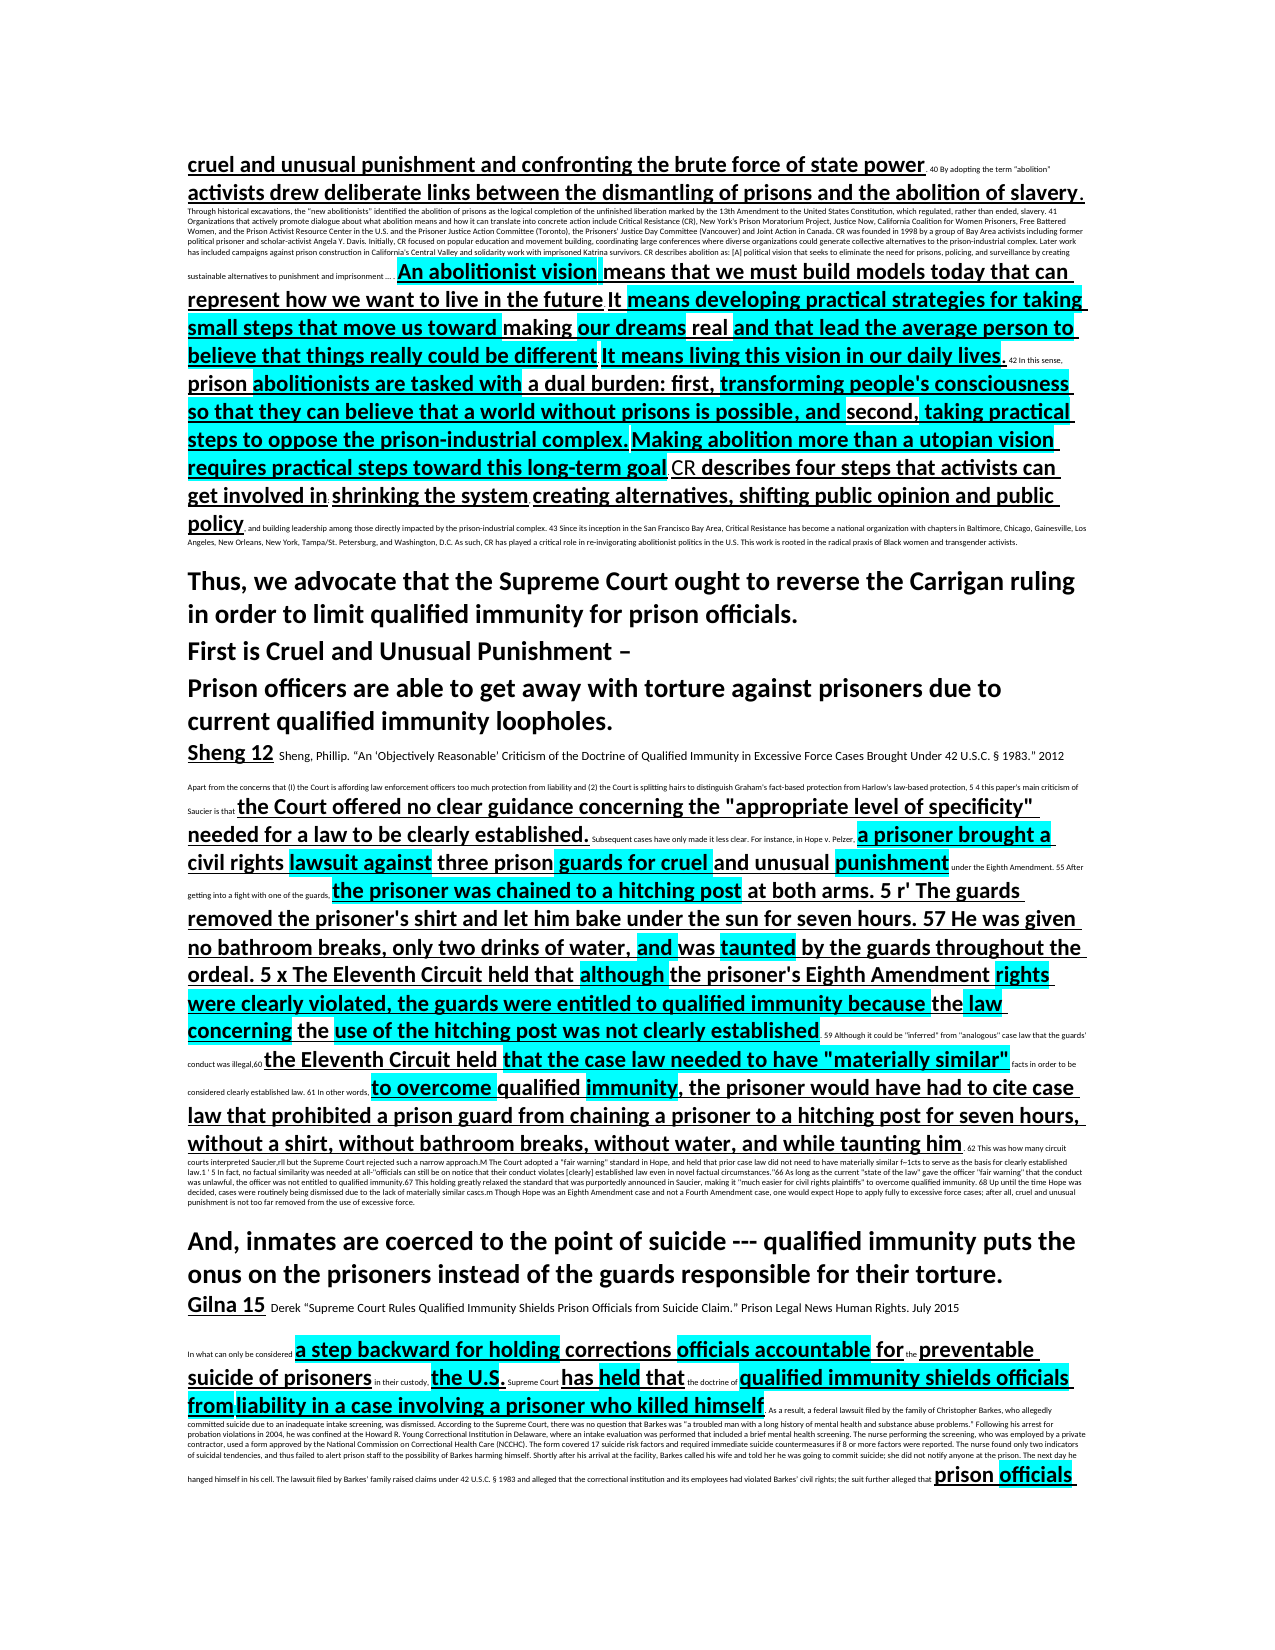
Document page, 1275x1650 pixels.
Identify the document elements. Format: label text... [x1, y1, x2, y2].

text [187, 1335, 1087, 1488]
text Sheng 12 Sheng, Phillip. “An ‘Objectively Reasonable’ Criticism of the Doctrine of Qualified Immunity in Excessive Force Cases Brought Under 42 U.S.C. § 1983.” 2012 [187, 738, 1087, 766]
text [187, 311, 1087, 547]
subtitle Prison officers are able to get away with torture against prisoners due to current qualified immunity loopholes. [187, 672, 1087, 738]
subtitle And, inmates are coerced to the point of suicide --- qualified immunity puts the onus on the prisoners instead of the guards responsible for their torture. [187, 1224, 1087, 1291]
subtitle First is Cruel and Unusual Punishment – [187, 634, 1087, 667]
subtitle Thus, we advocate that the Supreme Court ought to reverse the Carrigan ruling in order to limit qualified immunity for prison officials. [187, 564, 1087, 630]
text Apart from the concerns that (I) the Court is affording law enforcement officers too much protection from liability and (2) the Court is splitting hairs to distinguish Graham's fact-based protection from Harlow's law-based protection, 5 4 this paper's main criticism of Saucier is that the Court offered no clear guidance concerning the "appropriate level of specificity" needed for a law to be clearly established. Subsequent cases have only made it less clear. For instance, in Hope v. Pelzer, a prisoner brought a civil rights lawsuit against three prison guards for cruel and unusual punishment under the Eighth Amendment. 55 After getting into a fight with one of the guards, the prisoner was chained to a hitching post at both arms. 5 r' The guards removed the prisoner's shirt and let him bake under the sun for seven hours. 57 He was given no bathroom breaks, only two drinks of water, and was taunted by the guards throughout the ordeal. 5 x The Eleventh Circuit held that although the prisoner's Eighth Amendment rights were clearly violated, the guards were entitled to qualified immunity because the law concerning the use of the hitching post was not clearly established. 59 Although it could be "inferred" from "analogous" case law that the guards' conduct was illegal,60 the Eleventh Circuit held that the case law needed to have "materially similar" facts in order to be considered clearly established law. 61 In other words, to overcome qualified immunity, the prisoner would have had to cite case law that prohibited a prison guard from chaining a prisoner to a hitching post for seven hours, without a shirt, without bathroom breaks, without water, and while taunting him. 62 This was how many circuit courts interpreted Saucier,rll but the Supreme Court rejected such a narrow approach.M The Court adopted a "fair warning" standard in Hope, and held that prior case law did not need to have materially similar f~1cts to serve as the basis for clearly established law.1 ' 5 In fact, no factual similarity was needed at all-"officials can still be on notice that their conduct violates [clearly] established law even in novel factual circumstances."66 As long as the current "state of the law" gave the officer "fair warning" that the conduct was unlawful, the officer was not entitled to qualified immunity.67 This holding greatly relaxed the standard that was purportedly announced in Saucier, making it "much easier for civil rights plaintiffs" to overcome qualified immunity. 68 Up until the time Hope was decided, cases were routinely being dismissed due to the lack of materially similar cascs.m Though Hope was an Eighth Amendment case and not a Fourth Amendment case, one would expect Hope to apply fully to excessive force cases; after all, cruel and unusual punishment is not too far removed from the use of excessive force. [187, 958, 1087, 1208]
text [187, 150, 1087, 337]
text Gilna 15 Derek “Supreme Court Rules Qualified Immunity Shields Prison Officials from Suicide Claim.” Prison Legal News Human Rights. July 2015 [187, 1291, 1087, 1318]
